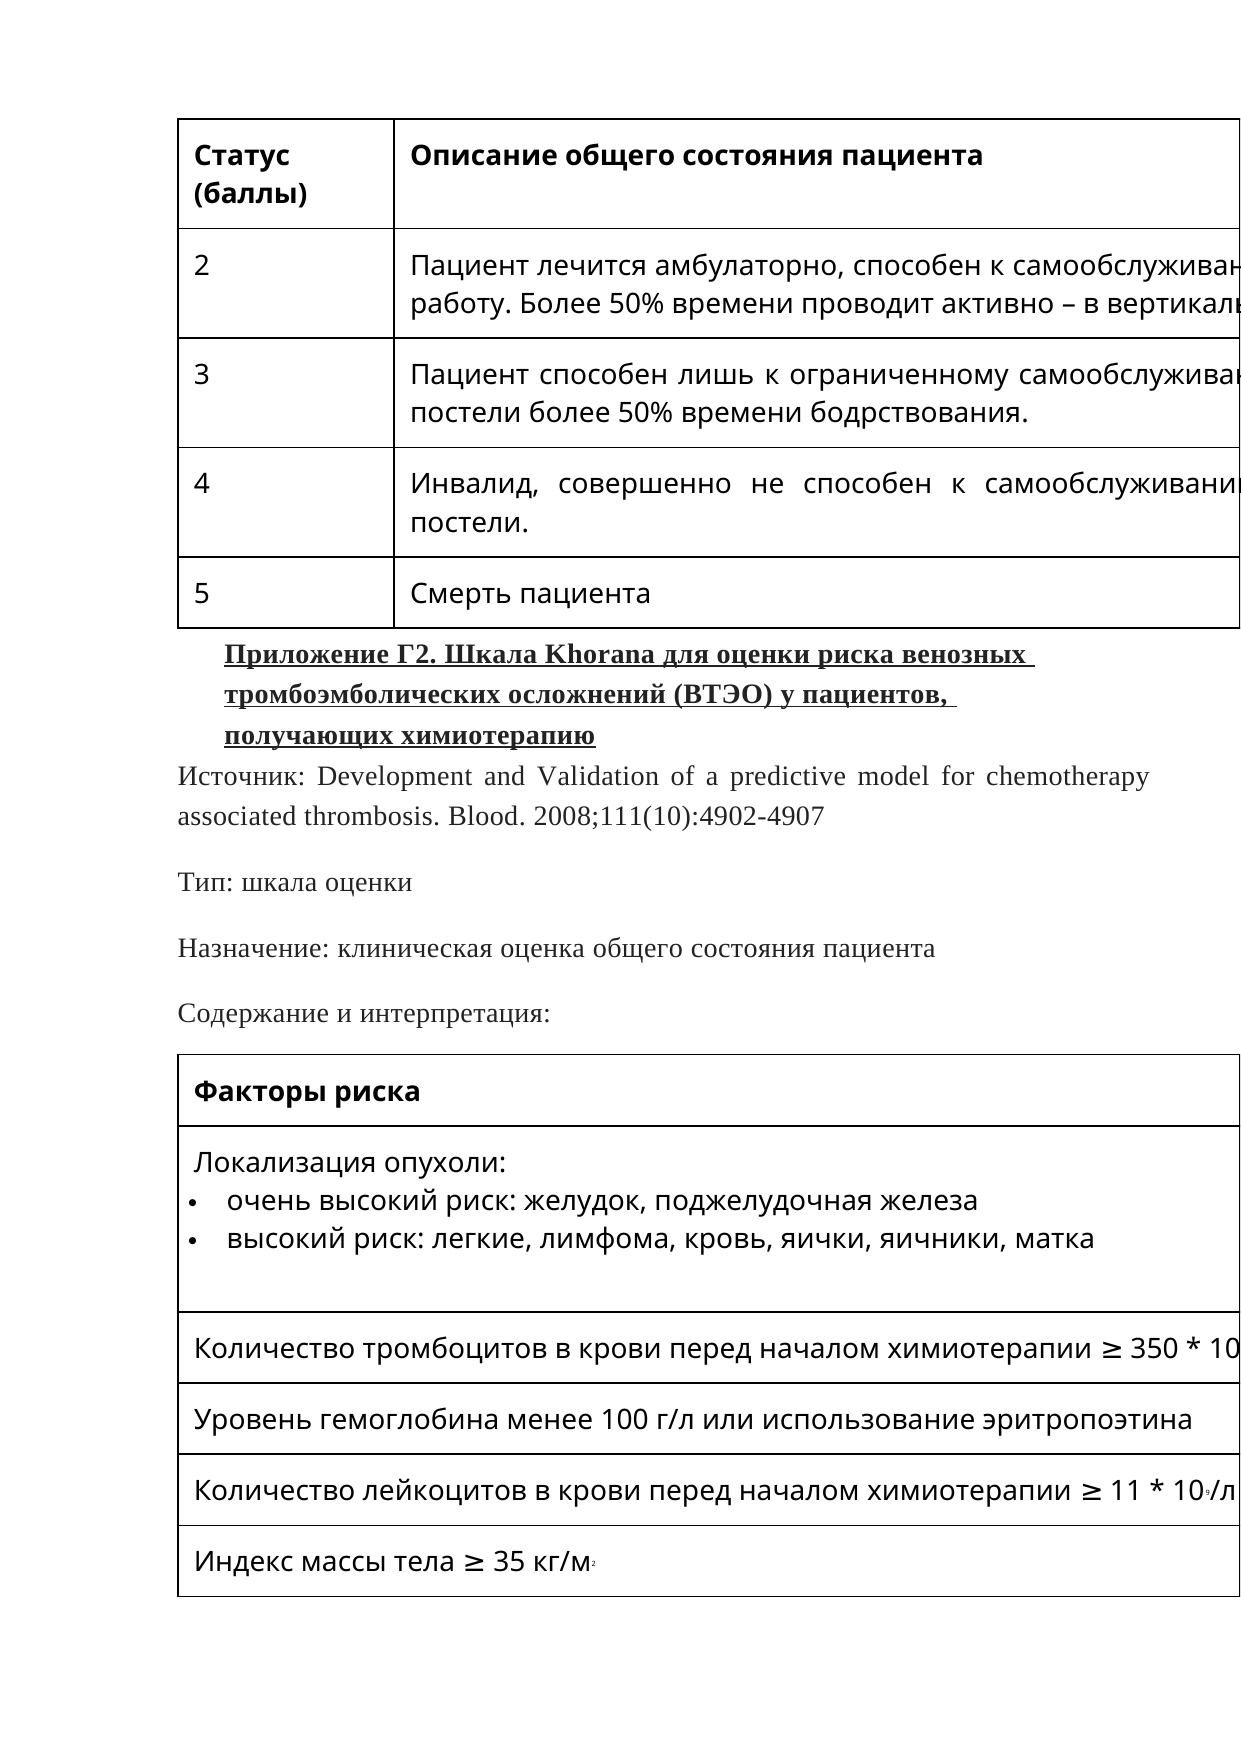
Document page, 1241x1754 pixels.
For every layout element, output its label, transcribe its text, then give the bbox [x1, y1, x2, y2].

table_header Статус (баллы) [179, 120, 393, 228]
table_cell Инвалид, совершенно не способен к самообслуживанию, прикован к креслу или постели. [395, 448, 1239, 556]
table_header Факторы риска [179, 1055, 1239, 1125]
table_header Описание общего состояния пациента [395, 120, 1239, 228]
table_cell Пациент способен лишь к ограниченному самообслуживанию, проводит в кресле или постели более 50% времени бодрствования. [395, 339, 1239, 447]
table_cell Уровень гемоглобина менее 100 г/л или использование эритропоэтина [179, 1384, 1239, 1453]
table_cell Смерть пациента [395, 558, 1239, 627]
text Содержание и интерпретация: [177, 988, 1152, 1029]
text Источник: Development and Validation of a predictive model for chemotherapy associated thrombosis. Blood. 2008;111(10):4902-4907 [177, 751, 1152, 832]
text Назначение: клиническая оценка общего состояния пациента [177, 922, 1152, 963]
table_cell 4 [179, 448, 393, 556]
text Тип: шкала оценки [177, 857, 1152, 897]
table_cell Количество тромбоцитов в крови перед началом химиотерапии ≥ 350 * 109/л [179, 1313, 1239, 1382]
table_cell Индекс массы тела ≥ 35 кг/м2 [179, 1526, 1239, 1596]
table_cell 5 [179, 558, 393, 627]
table_cell Количество лейкоцитов в крови перед началом химиотерапии ≥ 11 * 109/л [179, 1455, 1239, 1524]
text Приложение Г2. Шкала Khorana для оценки риска венозных тромбоэмболических осложнений (ВТЭО) у пациентов, получающих химиотерапию [224, 629, 1105, 751]
table_cell 2 [179, 229, 393, 337]
table_cell Пациент лечится амбулаторно, способен к самообслуживанию, но не может выполнять работу. Более 50% времени проводит активно – в вертикальном положении. [395, 229, 1239, 337]
table_cell 3 [179, 339, 393, 447]
table_cell Локализация опухоли: очень высокий риск: желудок, поджелудочная железа высокий риск: легкие, лимфома, кровь, яички, яичники, матка [179, 1127, 1239, 1311]
